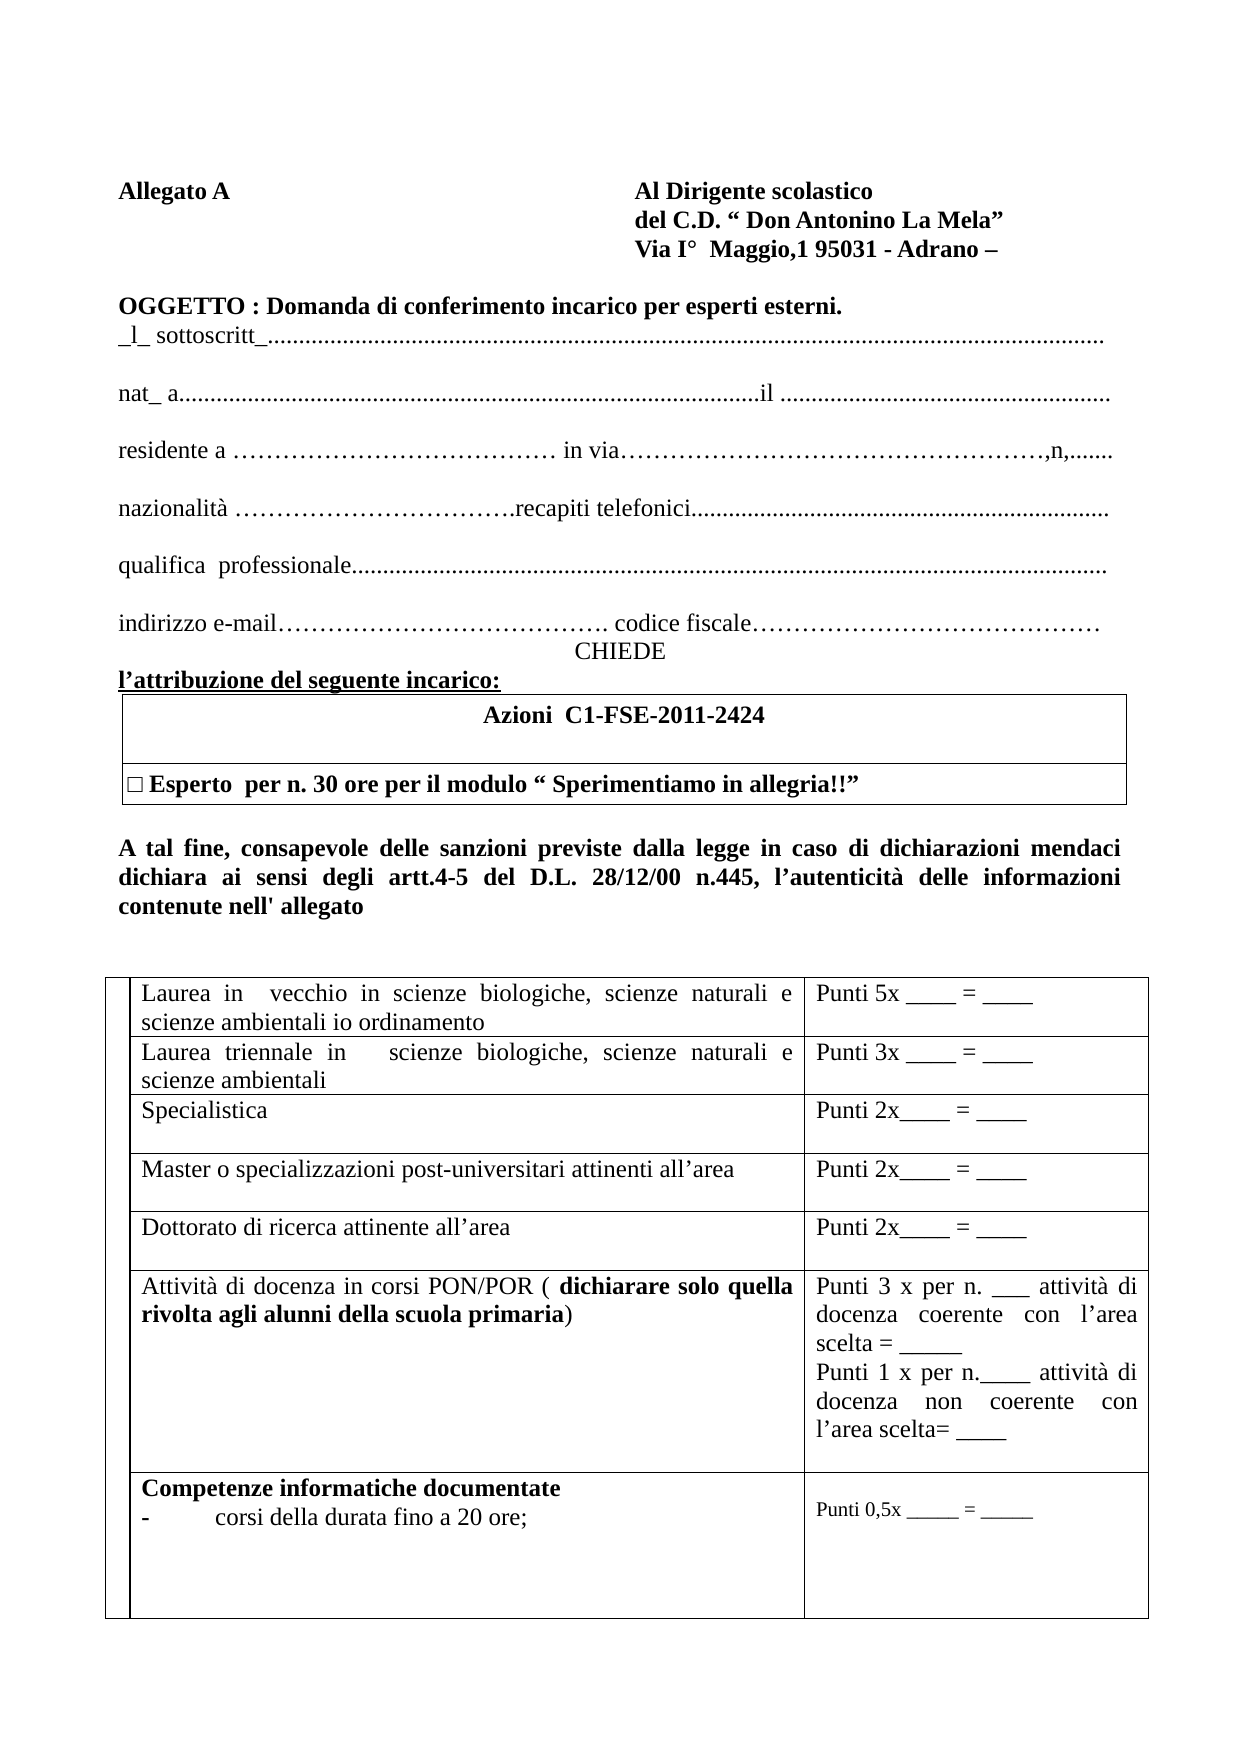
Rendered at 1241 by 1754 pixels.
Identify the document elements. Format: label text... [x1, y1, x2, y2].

table_cell Laurea triennale in scienze biologiche, scienze naturali e scienze ambientali [131, 1037, 804, 1094]
text Allegato A Al Dirigente scolastico [118, 176, 1122, 205]
table_cell Punti 2x____ = ____ [805, 1154, 1148, 1211]
table_cell Specialistica [131, 1095, 804, 1153]
text nazionalità …………………………….recapiti telefonici................................................................... [118, 493, 1122, 521]
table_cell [131, 1473, 804, 1617]
text qualifica professionale......................................................................................................................... [118, 550, 1122, 579]
table_header Punti 5x ____ = ____ [805, 978, 1148, 1036]
text l’attribuzione del seguente incarico: [118, 665, 1122, 694]
text indirizzo e-mail…………………………………. codice fiscale…………………………………… [118, 608, 1122, 636]
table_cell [805, 1473, 1148, 1617]
text residente a ………………………………… in via……………………………………………,n,....... [118, 435, 1122, 464]
table_cell Punti 2x____ = ____ [805, 1095, 1148, 1153]
text del C.D. “ Don Antonino La Mela” [634, 205, 1122, 234]
text A tal fine, consapevole delle sanzioni previste dalla legge in caso di dichiarazioni mendaci dichiara ai sensi degli artt.4-5 del D.L. 28/12/00 n.445, l’autenticità delle informazioni contenute nell' allegato [118, 833, 1122, 919]
table_cell Punti 3x ____ = ____ [805, 1037, 1148, 1094]
table_cell Master o specializzazioni post-universitari attinenti all’area [131, 1154, 804, 1211]
table_cell □ Esperto per n. 30 ore per il modulo “ Sperimentiamo in allegria!!” [123, 764, 1126, 804]
table_cell Punti 2x____ = ____ [805, 1212, 1148, 1270]
text nat_ a.............................................................................................il ..................................................... [118, 378, 1122, 406]
table_cell Attività di docenza in corsi PON/POR ( dichiarare solo quella rivolta agli alunni della scuola primaria) [131, 1271, 804, 1472]
table_cell Dottorato di ricerca attinente all’area [131, 1212, 804, 1270]
table_header Laurea in vecchio in scienze biologiche, scienze naturali e scienze ambientali io ordinamento [131, 978, 804, 1036]
table_header [106, 978, 129, 1617]
text Via I° Maggio,1 95031 - Adrano – [634, 234, 1122, 263]
text CHIEDE [118, 636, 1122, 665]
text OGGETTO : Domanda di conferimento incarico per esperti esterni. [118, 291, 1122, 320]
text _l_ sottoscritt_...................................................................................................................................... [118, 320, 1122, 349]
table_header Azioni C1-FSE-2011-2424 [123, 695, 1126, 763]
table_cell Punti 3 x per n. ___ attività di docenza coerente con l’area scelta = _____ Punti 1 x per n.____ attività di docenza non coerente con l’area scelta= ____ [805, 1271, 1148, 1472]
